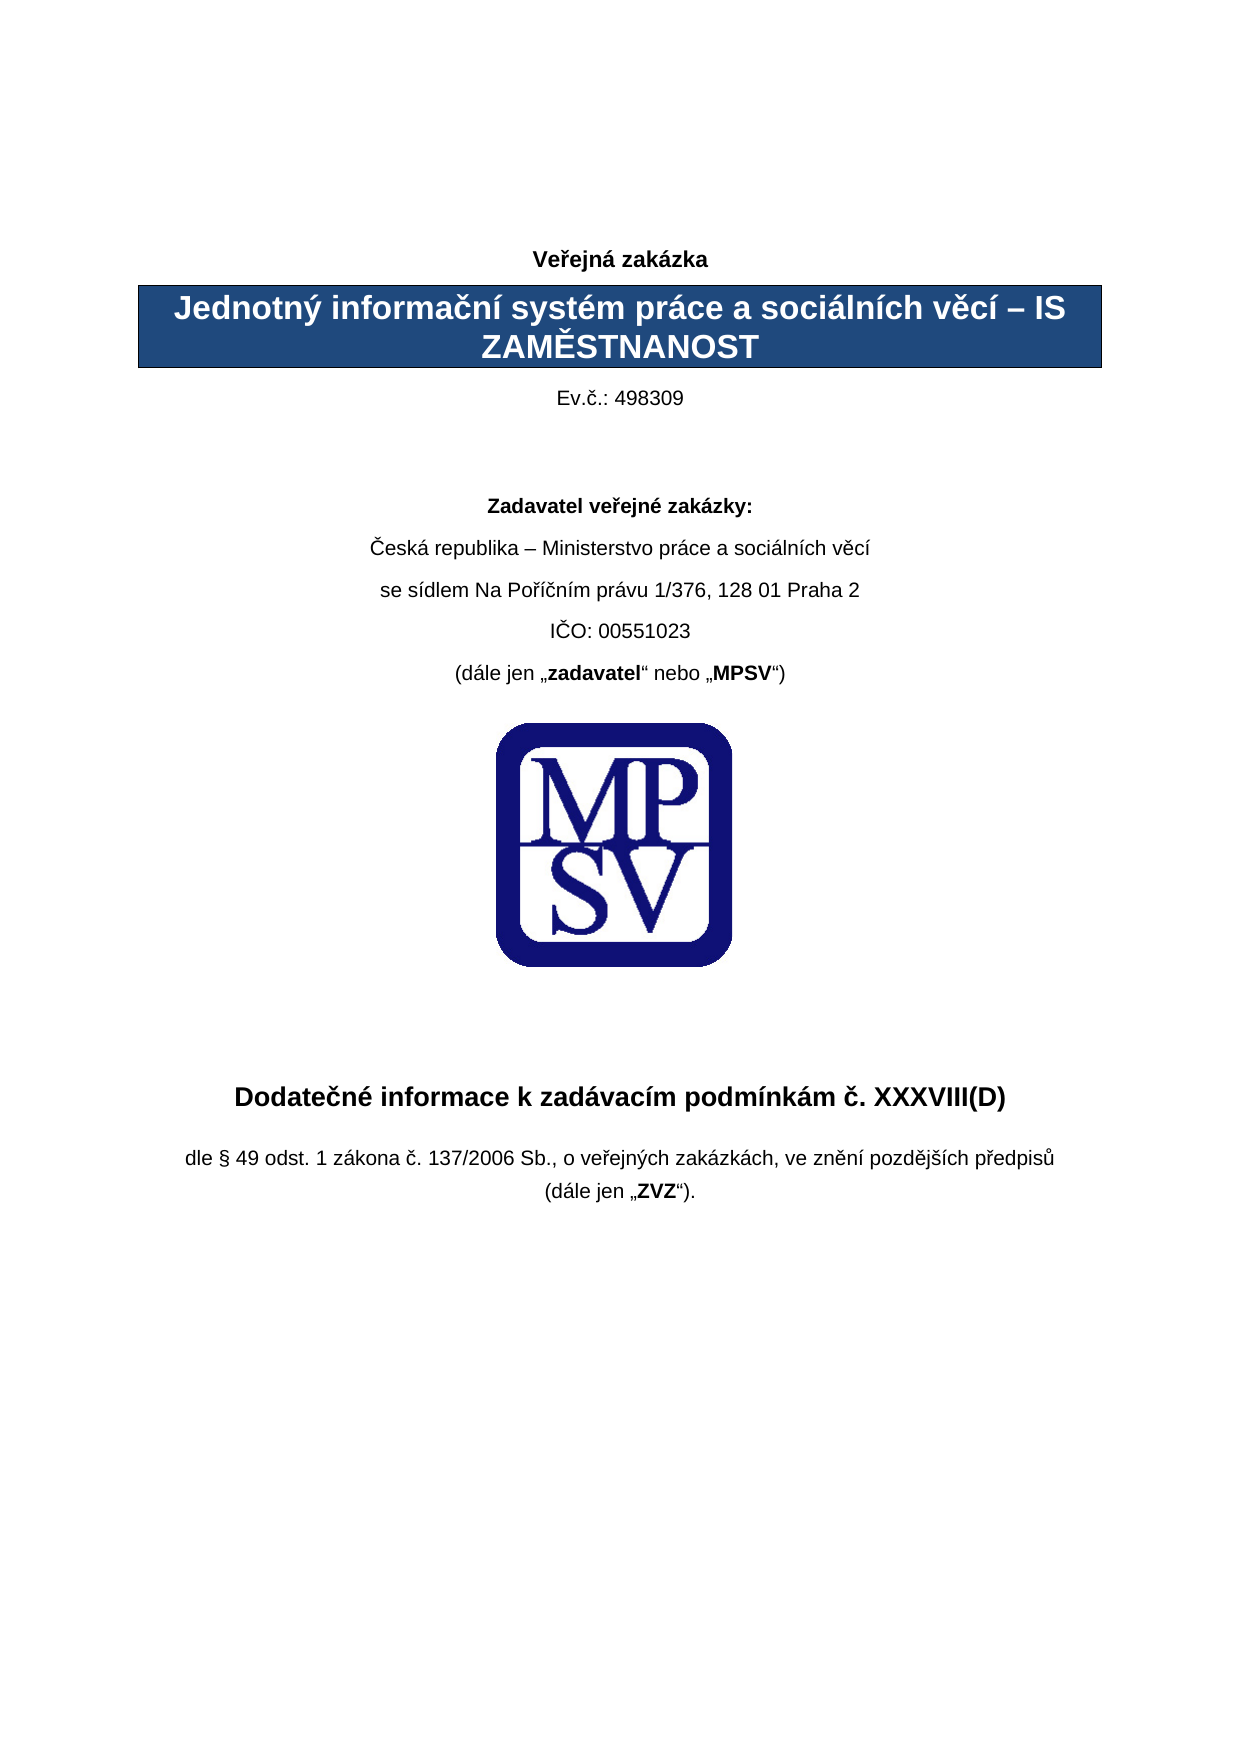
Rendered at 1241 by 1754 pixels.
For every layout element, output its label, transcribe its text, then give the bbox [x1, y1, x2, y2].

text Ev.č.: 498309 [148, 381, 1093, 410]
text Veřejná zakázka [148, 243, 1093, 273]
text se sídlem Na Poříčním právu 1/376, 128 01 Praha 2 [148, 572, 1093, 602]
text (dále jen „ZVZ“). [148, 1169, 1093, 1203]
text dle § 49 odst. 1 zákona č. 137/2006 Sb., o veřejných zakázkách, ve znění pozdějších předpisů [148, 1136, 1093, 1169]
text Dodatečné informace k zadávacím podmínkám č. XXXVIII(D) [148, 1081, 1093, 1112]
text Česká republika – Ministerstvo práce a sociálních věcí [148, 531, 1093, 560]
text Zadavatel veřejné zakázky: [148, 489, 1093, 518]
text Jednotný informační systém práce a sociálních věcí – IS ZAMĚSTNANOST [139, 286, 1101, 367]
picture [496, 723, 733, 967]
text IČO: 00551023 [148, 614, 1093, 643]
text (dále jen „zadavatel“ nebo „MPSV“) [148, 656, 1093, 685]
